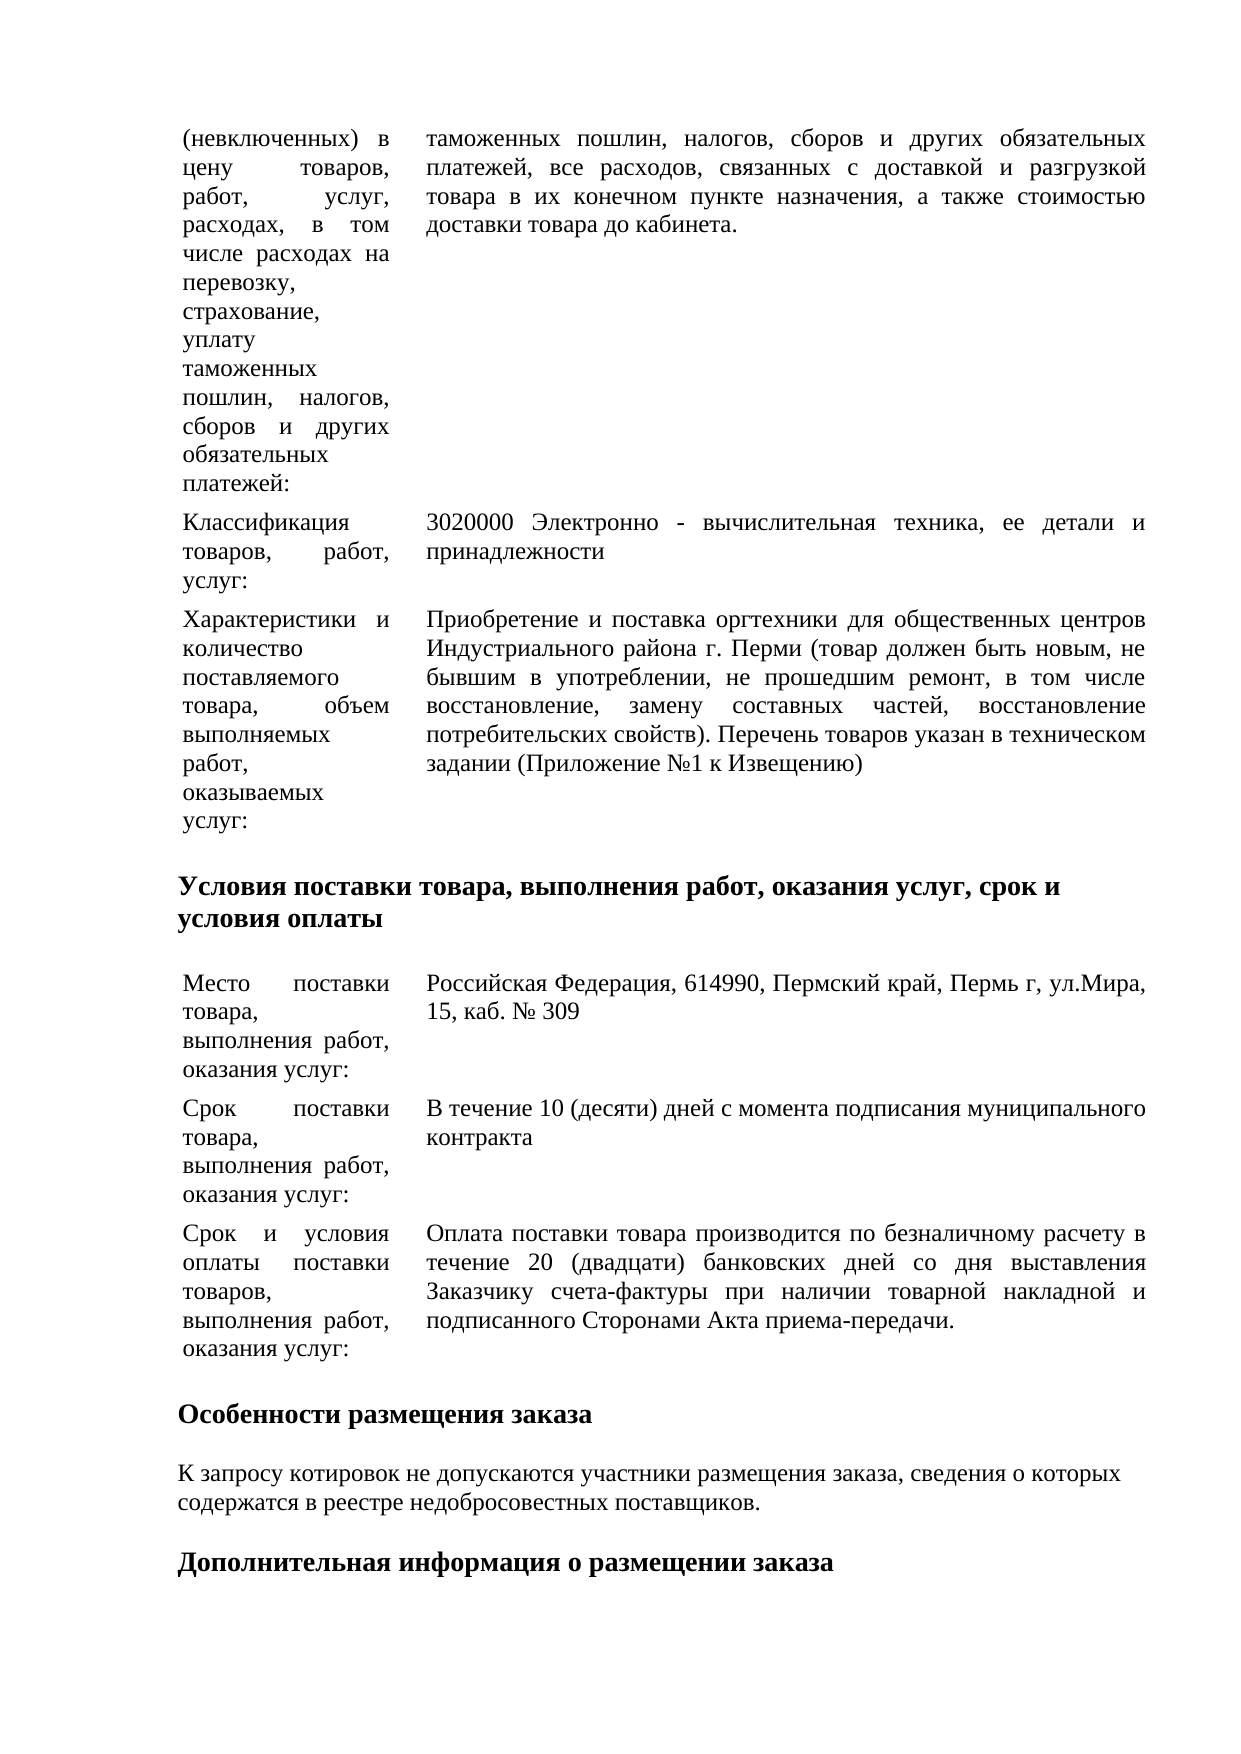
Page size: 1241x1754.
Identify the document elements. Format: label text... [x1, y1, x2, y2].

table_cell Классификация товаров, работ, услуг: [177, 502, 421, 599]
text К запросу котировок не допускаются участники размещения заказа, сведения о которых содержатся в реестре недобросовестных поставщиков. [177, 1458, 1152, 1516]
table_header Место поставки товара, выполнения работ, оказания услуг: [177, 963, 421, 1088]
table_cell Срок поставки товара, выполнения работ, оказания услуг: [177, 1088, 421, 1213]
table_cell Срок и условия оплаты поставки товаров, выполнения работ, оказания услуг: [177, 1213, 421, 1367]
table_cell Характеристики и количество поставляемого товара, объем выполняемых работ, оказываемых услуг: [177, 599, 421, 839]
table_cell Приобретение и поставка оргтехники для общественных центров Индустриального района г. Перми (товар должен быть новым, не бывшим в употреблении, не прошедшим ремонт, в том числе восстановление, замену составных частей, восстановление потребительских свойств). Перечень товаров указан в техническом задании (Приложение №1 к Извещению) [421, 599, 1152, 839]
table_header Российская Федерация, 614990, Пермский край, Пермь г, ул.Мира, 15, каб. № 309 [421, 963, 1152, 1088]
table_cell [177, 118, 421, 502]
table_cell В течение 10 (десяти) дней с момента подписания муниципального контракта [421, 1088, 1152, 1213]
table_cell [421, 118, 1152, 502]
table_cell Оплата поставки товара производится по безналичному расчету в течение 20 (двадцати) банковских дней со дня выставления Заказчику счета-фактуры при наличии товарной накладной и подписанного Сторонами Акта приема-передачи. [421, 1213, 1152, 1367]
text Дополнительная информация о размещении заказа [177, 1545, 1152, 1577]
text Условия поставки товара, выполнения работ, оказания услуг, срок и условия оплаты [177, 868, 1152, 933]
text Особенности размещения заказа [177, 1397, 1152, 1429]
table_cell 3020000 Электронно - вычислительная техника, ее детали и принадлежности [421, 502, 1152, 599]
